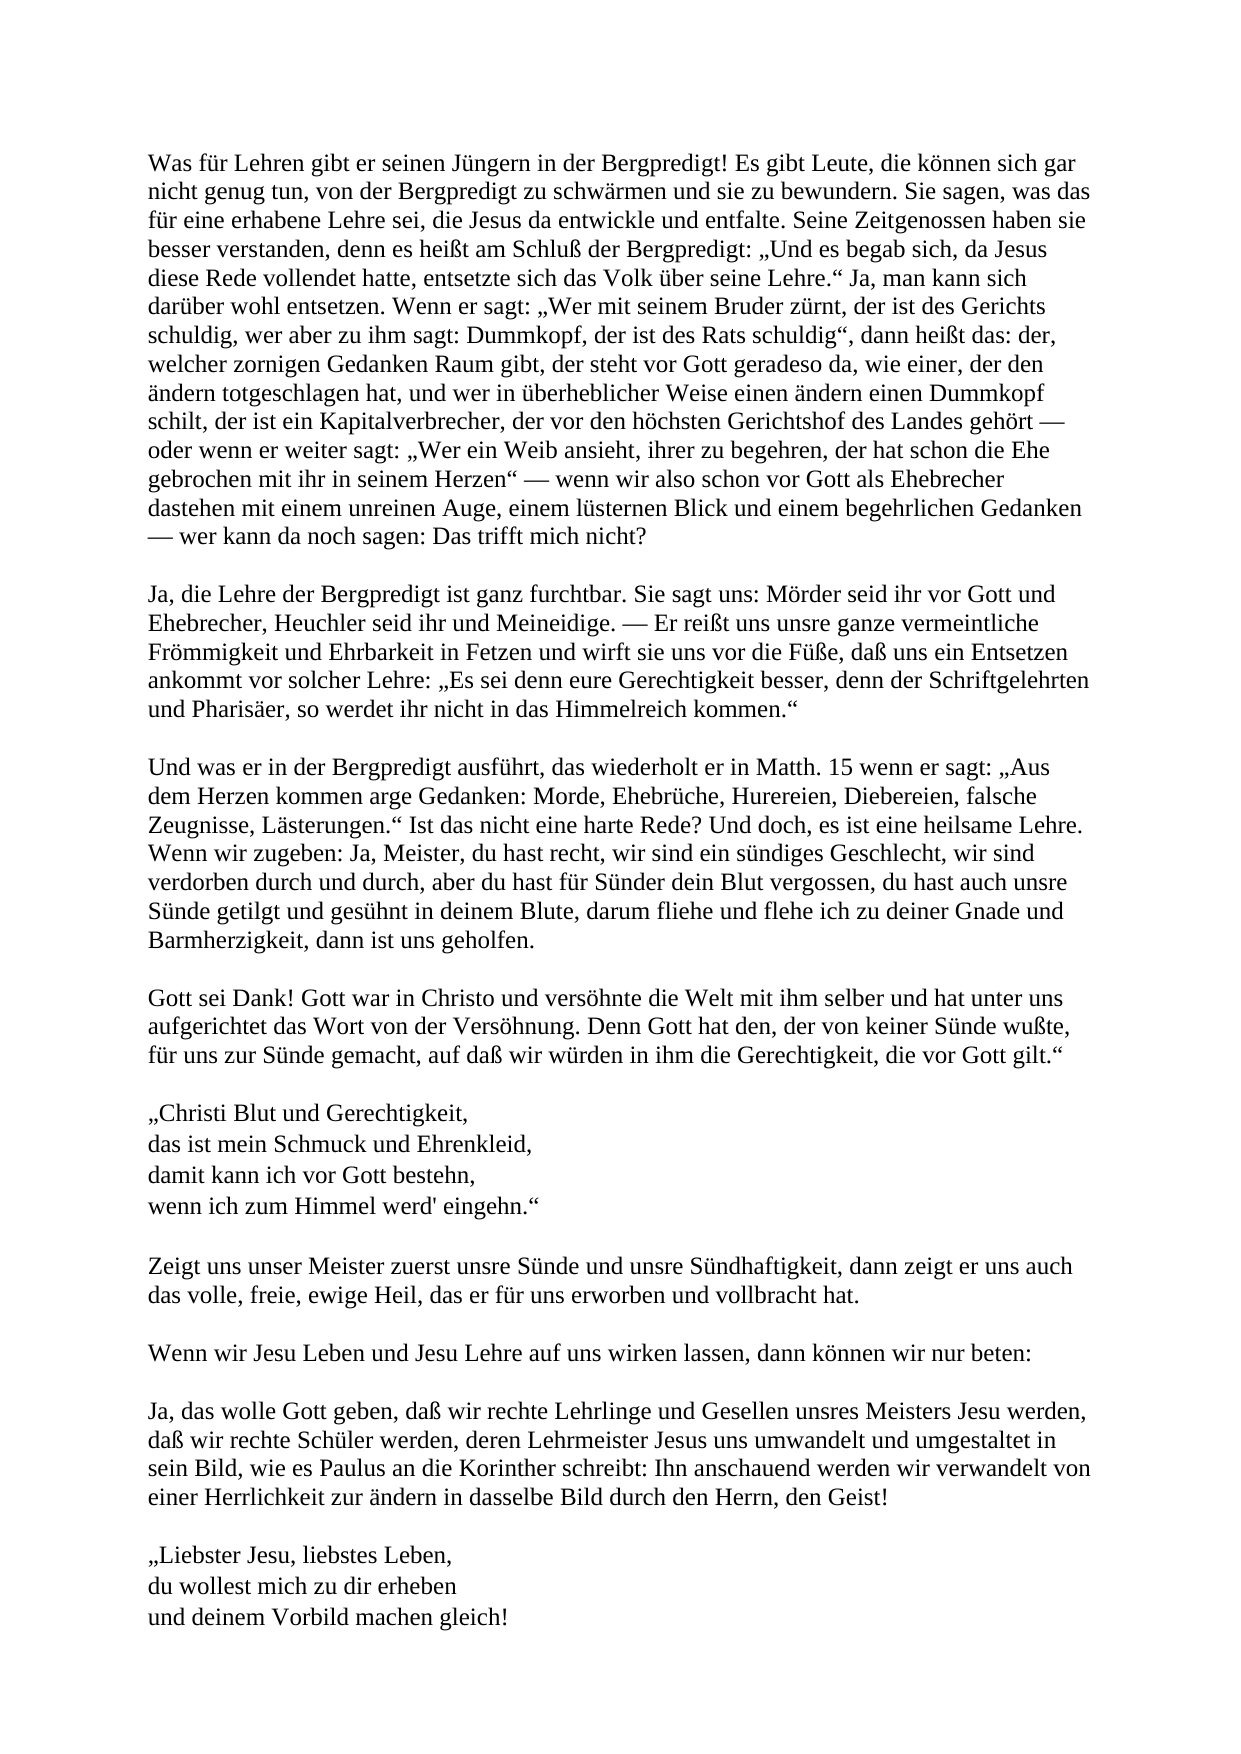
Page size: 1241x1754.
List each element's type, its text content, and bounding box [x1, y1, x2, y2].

text „Christi Blut und Gerechtigkeit, das ist mein Schmuck und Ehrenkleid, damit kann ich vor Gott bestehn, wenn ich zum Himmel werd' eingehn.“ [148, 1098, 1093, 1220]
text Wenn wir Jesu Leben und Jesu Lehre auf uns wirken lassen, dann können wir nur beten: [148, 1338, 1093, 1367]
text Was für Lehren gibt er seinen Jüngern in der Bergpredigt! Es gibt Leute, die können sich gar nicht genug tun, von der Bergpredigt zu schwärmen und sie zu bewundern. Sie sagen, was das für eine erhabene Lehre sei, die Jesus da entwickle und entfalte. Seine Zeitgenossen haben sie besser verstanden, denn es heißt am Schluß der Bergpredigt: „Und es begab sich, da Jesus diese Rede vollendet hatte, entsetzte sich das Volk über seine Lehre.“ Ja, man kann sich darüber wohl entsetzen. Wenn er sagt: „Wer mit seinem Bruder zürnt, der ist des Gerichts schuldig, wer aber zu ihm sagt: Dummkopf, der ist des Rats schuldig“, dann heißt das: der, welcher zornigen Gedanken Raum gibt, der steht vor Gott geradeso da, wie einer, der den ändern totgeschlagen hat, und wer in überheblicher Weise einen ändern einen Dummkopf schilt, der ist ein Kapitalverbrecher, der vor den höchsten Gerichtshof des Landes gehört — oder wenn er weiter sagt: „Wer ein Weib ansieht, ihrer zu begehren, der hat schon die Ehe gebrochen mit ihr in seinem Herzen“ — wenn wir also schon vor Gott als Ehebrecher dastehen mit einem unreinen Auge, einem lüsternen Blick und einem begehrlichen Gedanken — wer kann da noch sagen: Das trifft mich nicht? [148, 148, 1093, 550]
text Ja, die Lehre der Bergpredigt ist ganz furchtbar. Sie sagt uns: Mörder seid ihr vor Gott und Ehebrecher, Heuchler seid ihr und Meineidige. — Er reißt uns unsre ganze vermeintliche Frömmigkeit und Ehrbarkeit in Fetzen und wirft sie uns vor die Füße, daß uns ein Entsetzen ankommt vor solcher Lehre: „Es sei denn eure Gerechtigkeit besser, denn der Schriftgelehrten und Pharisäer, so werdet ihr nicht in das Himmelreich kommen.“ [148, 579, 1093, 723]
text Ja, das wolle Gott geben, daß wir rechte Lehrlinge und Gesellen unsres Meisters Jesu werden, daß wir rechte Schüler werden, deren Lehrmeister Jesus uns umwandelt und umgestaltet in sein Bild, wie es Paulus an die Korinther schreibt: Ihn anschauend werden wir verwandelt von einer Herrlichkeit zur ändern in dasselbe Bild durch den Herrn, den Geist! [148, 1396, 1093, 1511]
text Gott sei Dank! Gott war in Christo und versöhnte die Welt mit ihm selber und hat unter uns aufgerichtet das Wort von der Versöhnung. Denn Gott hat den, der von keiner Sünde wußte, für uns zur Sünde gemacht, auf daß wir würden in ihm die Gerechtigkeit, die vor Gott gilt.“ [148, 983, 1093, 1069]
text Und was er in der Bergpredigt ausführt, das wiederholt er in Matth. 15 wenn er sagt: „Aus dem Herzen kommen arge Gedanken: Morde, Ehebrüche, Hurereien, Diebereien, falsche Zeugnisse, Lästerungen.“ Ist das nicht eine harte Rede? Und doch, es ist eine heilsame Lehre. Wenn wir zugeben: Ja, Meister, du hast recht, wir sind ein sündiges Geschlecht, wir sind verdorben durch und durch, aber du hast für Sünder dein Blut vergossen, du hast auch unsre Sünde getilgt und gesühnt in deinem Blute, darum fliehe und flehe ich zu deiner Gnade und Barmherzigkeit, dann ist uns geholfen. [148, 752, 1093, 953]
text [148, 1540, 1093, 1631]
text Zeigt uns unser Meister zuerst unsre Sünde und unsre Sündhaftigkeit, dann zeigt er uns auch das volle, freie, ewige Heil, das er für uns erworben und vollbracht hat. [148, 1251, 1093, 1309]
